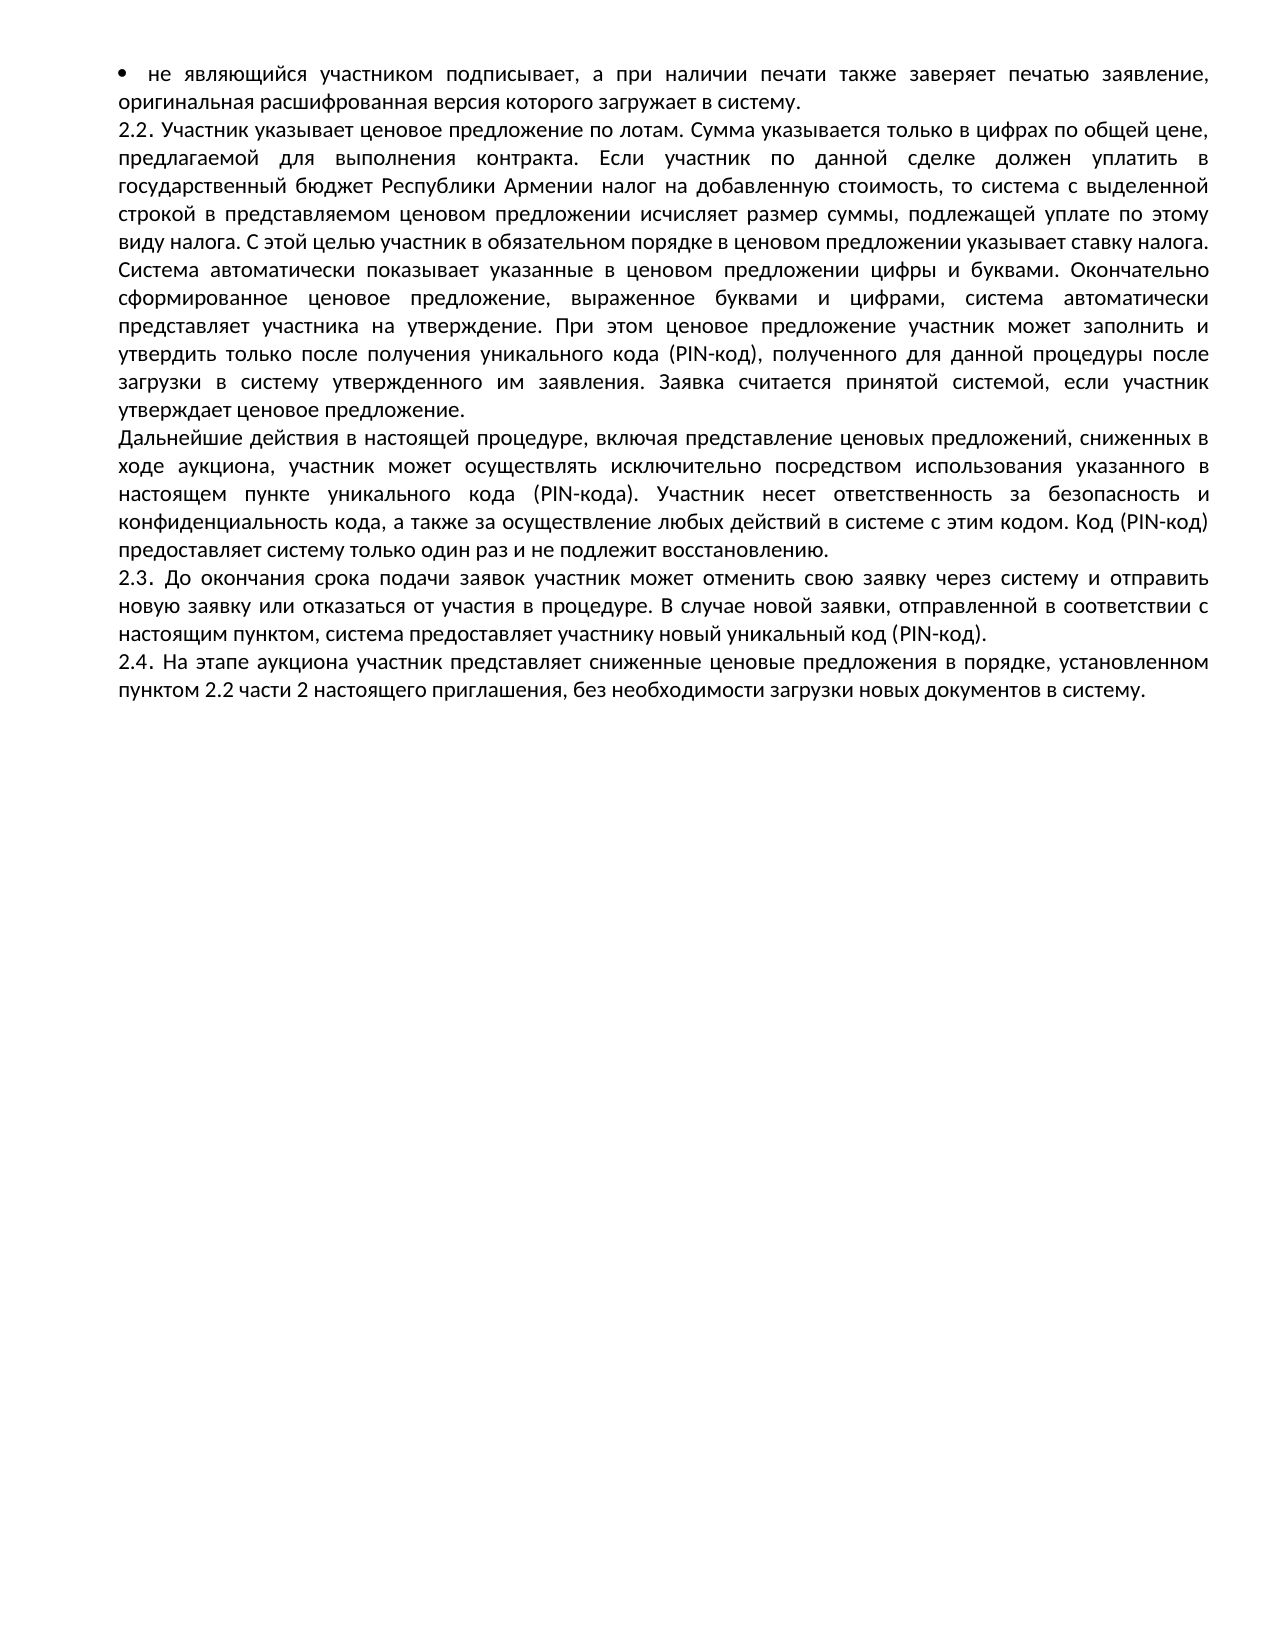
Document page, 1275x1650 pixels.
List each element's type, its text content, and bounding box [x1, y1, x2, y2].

text 2.4․ На этапе аукциона участник представляет сниженные ценовые предложения в порядке, установленном пунктом 2.2 части 2 настоящего приглашения, без необходимости загрузки новых документов в систему. [118, 647, 1211, 703]
list 2.3․ До окончания срока подачи заявок участник может отменить свою заявку через систему и отправить новую заявку или отказаться от участия в процедуре. В случае новой заявки, отправленной в соответствии с настоящим пунктом, система предоставляет участнику новый уникальный код (PIN-код). [118, 563, 1211, 647]
text Дальнейшие действия в настоящей процедуре, включая представление ценовых предложений, сниженных в ходе аукциона, участник может осуществлять исключительно посредством использования указанного в настоящем пункте уникального кода (PIN-кода). Участник несет ответственность за безопасность и конфиденциальность кода, а также за осуществление любых действий в системе с этим кодом. Код (PIN-код) предоставляет систему только один раз и не подлежит восстановлению. [118, 423, 1211, 563]
text 2.2․ Участник указывает ценовое предложение по лотам. Сумма указывается только в цифрах по общей цене, предлагаемой для выполнения контракта. Если участник по данной сделке должен уплатить в государственный бюджет Республики Армении налог на добавленную стоимость, то система с выделенной строкой в представляемом ценовом предложении исчисляет размер суммы, подлежащей уплате по этому виду налога. С этой целью участник в обязательном порядке в ценовом предложении указывает ставку налога. Система автоматически показывает указанные в ценовом предложении цифры и буквами. Окончательно сформированное ценовое предложение, выраженное буквами и цифрами, система автоматически представляет участника на утверждение. При этом ценовое предложение участник может заполнить и утвердить только после получения уникального кода (PIN-код), полученного для данной процедуры после загрузки в систему утвержденного им заявления. Заявка считается принятой системой, если участник утверждает ценовое предложение. [118, 115, 1211, 423]
list не являющийся участником подписывает, а при наличии печати также заверяет печатью заявление, оригинальная расшифрованная версия которого загружает в систему. [118, 59, 1211, 115]
